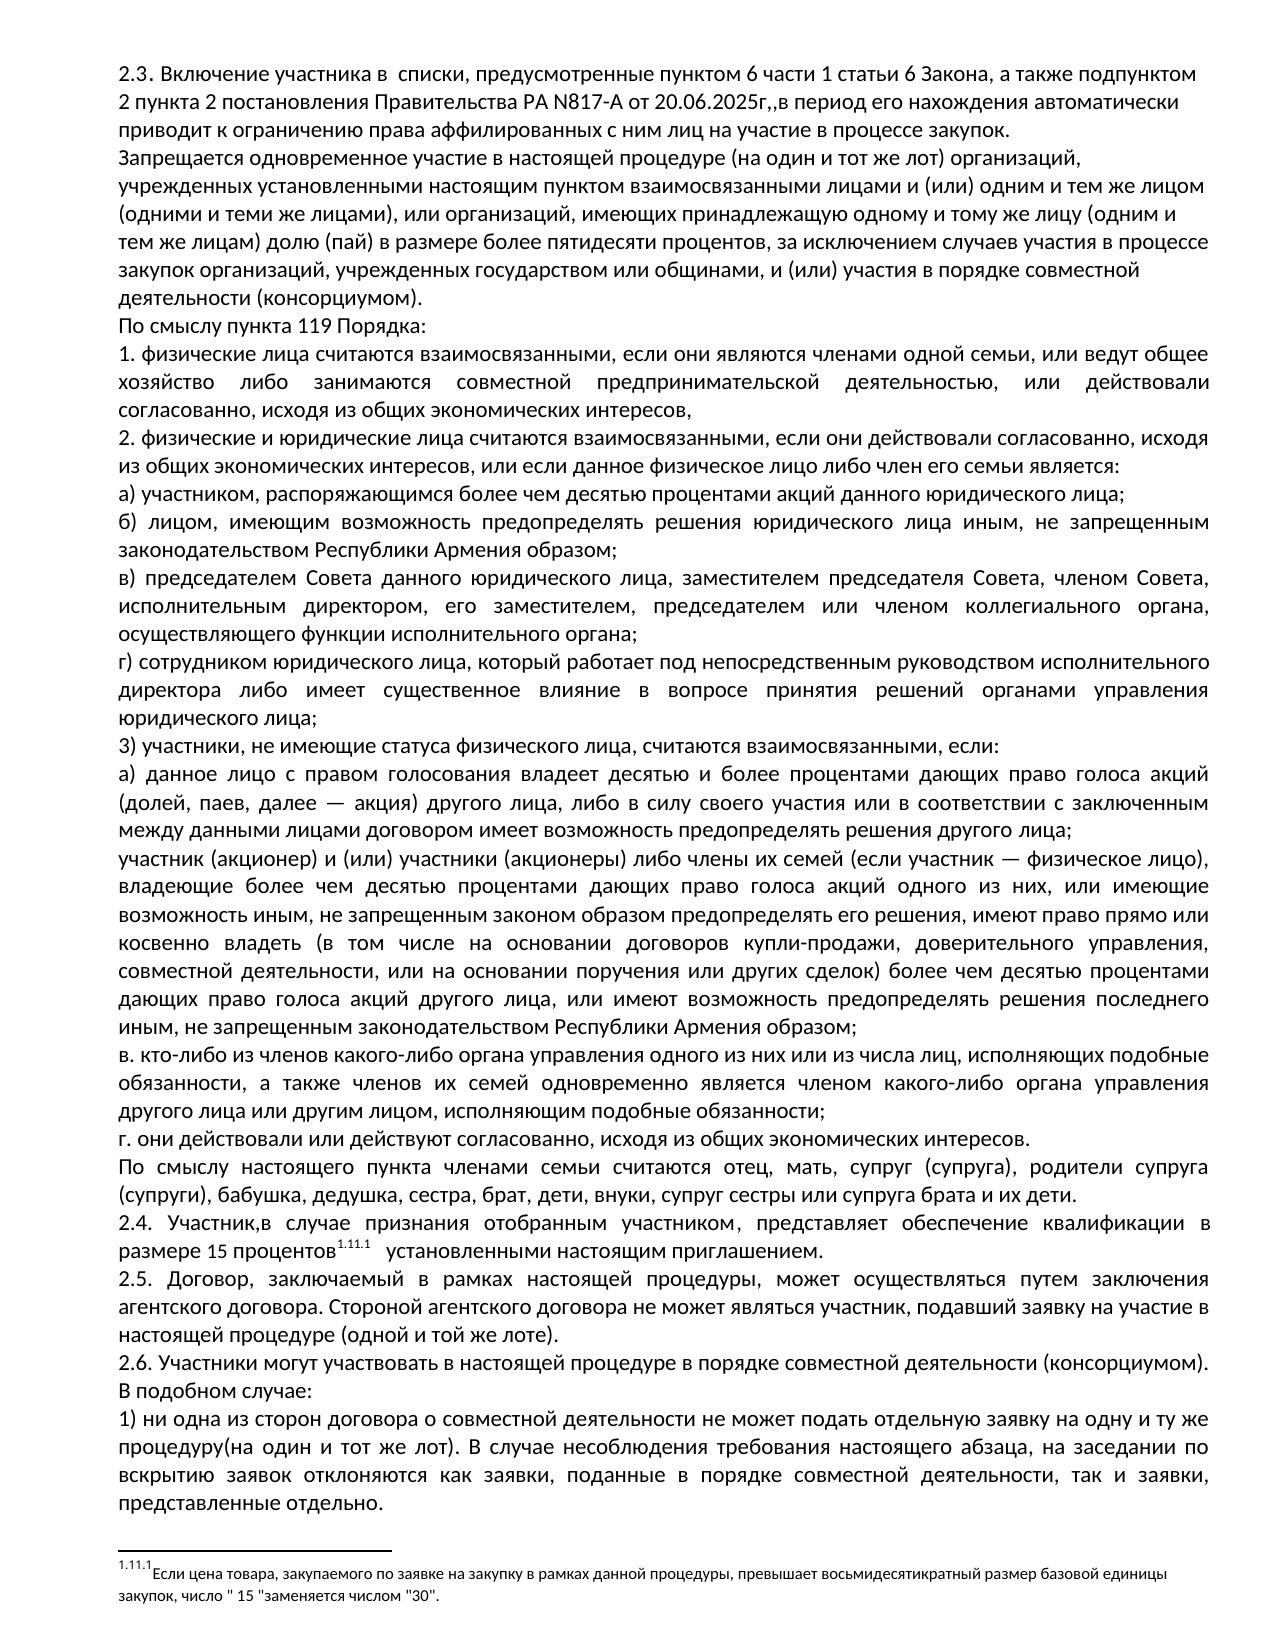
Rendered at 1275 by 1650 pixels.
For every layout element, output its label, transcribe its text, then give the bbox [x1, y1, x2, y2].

text По смыслу пункта 119 Порядка: [118, 311, 1211, 339]
text в) председателем Совета данного юридического лица, заместителем председателя Совета, членом Совета, исполнительным директором, его заместителем, председателем или членом коллегиального органа, осуществляющего функции исполнительного органа; [118, 563, 1211, 647]
text участник (акционер) и (или) участники (акционеры) либо члены их семей (если участник — физическое лицо), владеющие более чем десятью процентами дающих право голоса акций одного из них, или имеющие возможность иным, не запрещенным законом образом предопределять его решения, имеют право прямо или косвенно владеть (в том числе на основании договоров купли-продажи, доверительного управления, совместной деятельности, или на основании поручения или других сделок) более чем десятью процентами дающих право голоса акций другого лица, или имеют возможность предопределять решения последнего иным, не запрещенным законодательством Республики Армения образом; [118, 844, 1211, 1040]
text а) участником, распоряжающимся более чем десятью процентами акций данного юридического лица; [118, 479, 1211, 507]
text 1) ни одна из сторон договора о совместной деятельности не может подать отдельную заявку на одну и ту же процедуру(на один и тот же лот). В случае несоблюдения требования настоящего абзаца, на заседании по вскрытию заявок отклоняются как заявки, поданные в порядке совместной деятельности, так и заявки, представленные отдельно. [118, 1404, 1211, 1516]
text а) данное лицо с правом голосования владеет десятью и более процентами дающих право голоса акций (долей, паев, далее — акция) другого лица, либо в силу своего участия или в соответствии с заключенным между данными лицами договором имеет возможность предопределять решения другого лица; [118, 759, 1211, 844]
text 2.4. Участник,в случае признания отобранным участником, представляет обеспечение квалификации в размере 15 процентов1.1 установленными настоящим приглашением. [118, 1208, 1211, 1264]
text По смыслу настоящего пункта членами семьи считаются отец, мать, супруг (супруга), родители супруга (супруги), бабушка, дедушка, сестра, брат, дети, внуки, супруг сестры или супруга брата и их дети. [118, 1152, 1211, 1208]
text г) сотрудником юридического лица, который работает под непосредственным руководством исполнительного директора либо имеет существенное влияние в вопросе принятия решений органами управления юридического лица; [118, 647, 1211, 732]
text 2.3․ Включение участника в списки, предусмотренные пунктом 6 части 1 статьи 6 Закона, а также подпунктом 2 пункта 2 постановления Правительства РА N817-А от 20.06.2025г,,в период его нахождения автоматически приводит к ограничению права аффилированных с ним лиц на участие в процессе закупок. [118, 59, 1211, 143]
text 2.5. Договор, заключаемый в рамках настоящей процедуры, может осуществляться путем заключения агентского договора. Стороной агентского договора не может являться участник, подавший заявку на участие в настоящей процедуре (одной и той же лоте). [118, 1264, 1211, 1348]
text б) лицом, имеющим возможность предопределять решения юридического лица иным, не запрещенным законодательством Республики Армения образом; [118, 507, 1211, 563]
text 3) участники, не имеющие статуса физического лица, считаются взаимосвязанными, если: [118, 732, 1211, 759]
text в. кто-либо из членов какого-либо органа управления одного из них или из числа лиц, исполняющих подобные обязанности, а также членов их семей одновременно является членом какого-либо органа управления другого лица или другим лицом, исполняющим подобные обязанности; [118, 1040, 1211, 1124]
text 2. физические и юридические лица считаются взаимосвязанными, если они действовали согласованно, исходя из общих экономических интересов, или если данное физическое лицо либо член его семьи является: [118, 423, 1211, 479]
text Запрещается одновременное участие в настоящей процедуре (на один и тот же лот) организаций, учрежденных установленными настоящим пунктом взаимосвязанными лицами и (или) одним и тем же лицом (одними и теми же лицами), или организаций, имеющих принадлежащую одному и тому же лицу (одним и тем же лицам) долю (пай) в размере более пятидесяти процентов, за исключением случаев участия в процессе закупок организаций, учрежденных государством или общинами, и (или) участия в порядке совместной деятельности (консорциумом). [118, 143, 1211, 311]
text 2.6. Участники могут участвовать в настоящей процедуре в порядке совместной деятельности (консорциумом). [118, 1348, 1211, 1376]
text г. они действовали или действуют согласованно, исходя из общих экономических интересов. [118, 1124, 1211, 1152]
text 1. физические лица считаются взаимосвязанными, если они являются членами одной семьи, или ведут общее хозяйство либо занимаются совместной предпринимательской деятельностью, или действовали согласованно, исходя из общих экономических интересов, [118, 339, 1211, 423]
text В подобном случае: [118, 1376, 1211, 1404]
